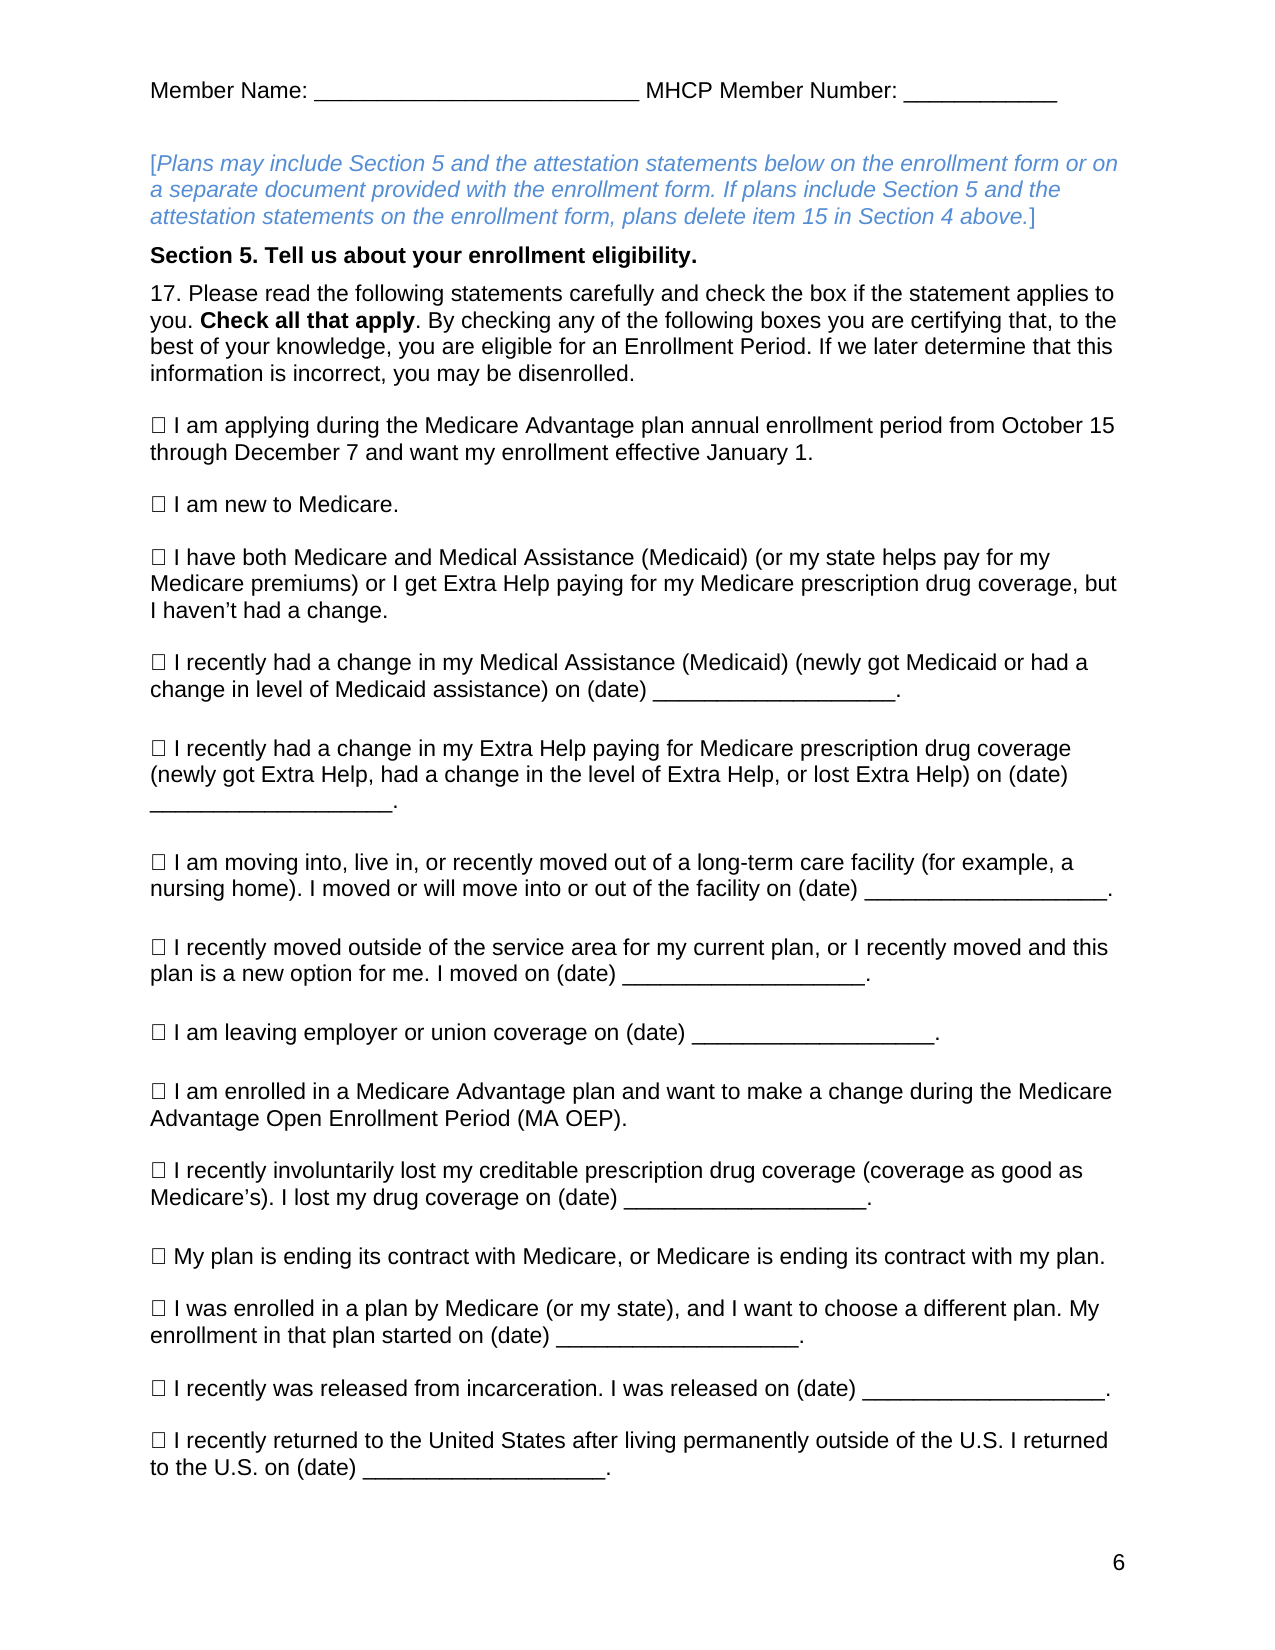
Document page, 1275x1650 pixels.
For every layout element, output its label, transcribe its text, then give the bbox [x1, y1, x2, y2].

text  I am enrolled in a Medicare Advantage plan and want to make a change during the Medicare Advantage Open Enrollment Period (MA OEP). [150, 1078, 1125, 1131]
text  I am applying during the Medicare Advantage plan annual enrollment period from October 15 through December 7 and want my enrollment effective January 1. [150, 412, 1125, 465]
text  I have both Medicare and Medical Assistance (Medicaid) (or my state helps pay for my Medicare premiums) or I get Extra Help paying for my Medicare prescription drug coverage, but I haven’t had a change. [150, 544, 1125, 623]
text  I am new to Medicare. [150, 491, 1125, 518]
text  I am leaving employer or union coverage on (date) ___________________. [150, 1019, 1125, 1046]
text  I was enrolled in a plan by Medicare (or my state), and I want to choose a different plan. My enrollment in that plan started on (date) ___________________. [150, 1295, 1125, 1348]
text  My plan is ending its contract with Medicare, or Medicare is ending its contract with my plan. [150, 1243, 1125, 1269]
text  I recently was released from incarceration. I was released on (date) ___________________. [150, 1374, 1125, 1401]
text  I recently involuntarily lost my creditable prescription drug coverage (coverage as good as Medicare’s). I lost my drug coverage on (date) ___________________. [150, 1157, 1125, 1210]
text [Plans may include Section 5 and the attestation statements below on the enrollment form or on a separate document provided with the enrollment form. If plans include Section 5 and the attestation statements on the enrollment form, plans delete item 15 in Section 4 above.] [150, 150, 1125, 229]
text Section 5. Tell us about your enrollment eligibility. [150, 242, 1125, 268]
text 17. Please read the following statements carefully and check the box if the statement applies to you. Check all that apply. By checking any of the following boxes you are certifying that, to the best of your knowledge, you are eligible for an Enrollment Period. If we later determine that this information is incorrect, you may be disenrolled. [150, 280, 1125, 386]
text  I recently returned to the United States after living permanently outside of the U.S. I returned to the U.S. on (date) ___________________. [150, 1427, 1125, 1480]
text  I am moving into, live in, or recently moved out of a long-term care facility (for example, a nursing home). I moved or will move into or out of the facility on (date) ___________________. [150, 849, 1125, 901]
text  I recently had a change in my Medical Assistance (Medicaid) (newly got Medicaid or had a change in level of Medicaid assistance) on (date) ___________________. [150, 649, 1125, 702]
text  I recently had a change in my Extra Help paying for Medicare prescription drug coverage (newly got Extra Help, had a change in the level of Extra Help, or lost Extra Help) on (date) ___________________. [150, 735, 1125, 814]
text  I recently moved outside of the service area for my current plan, or I recently moved and this plan is a new option for me. I moved on (date) ___________________. [150, 934, 1125, 987]
